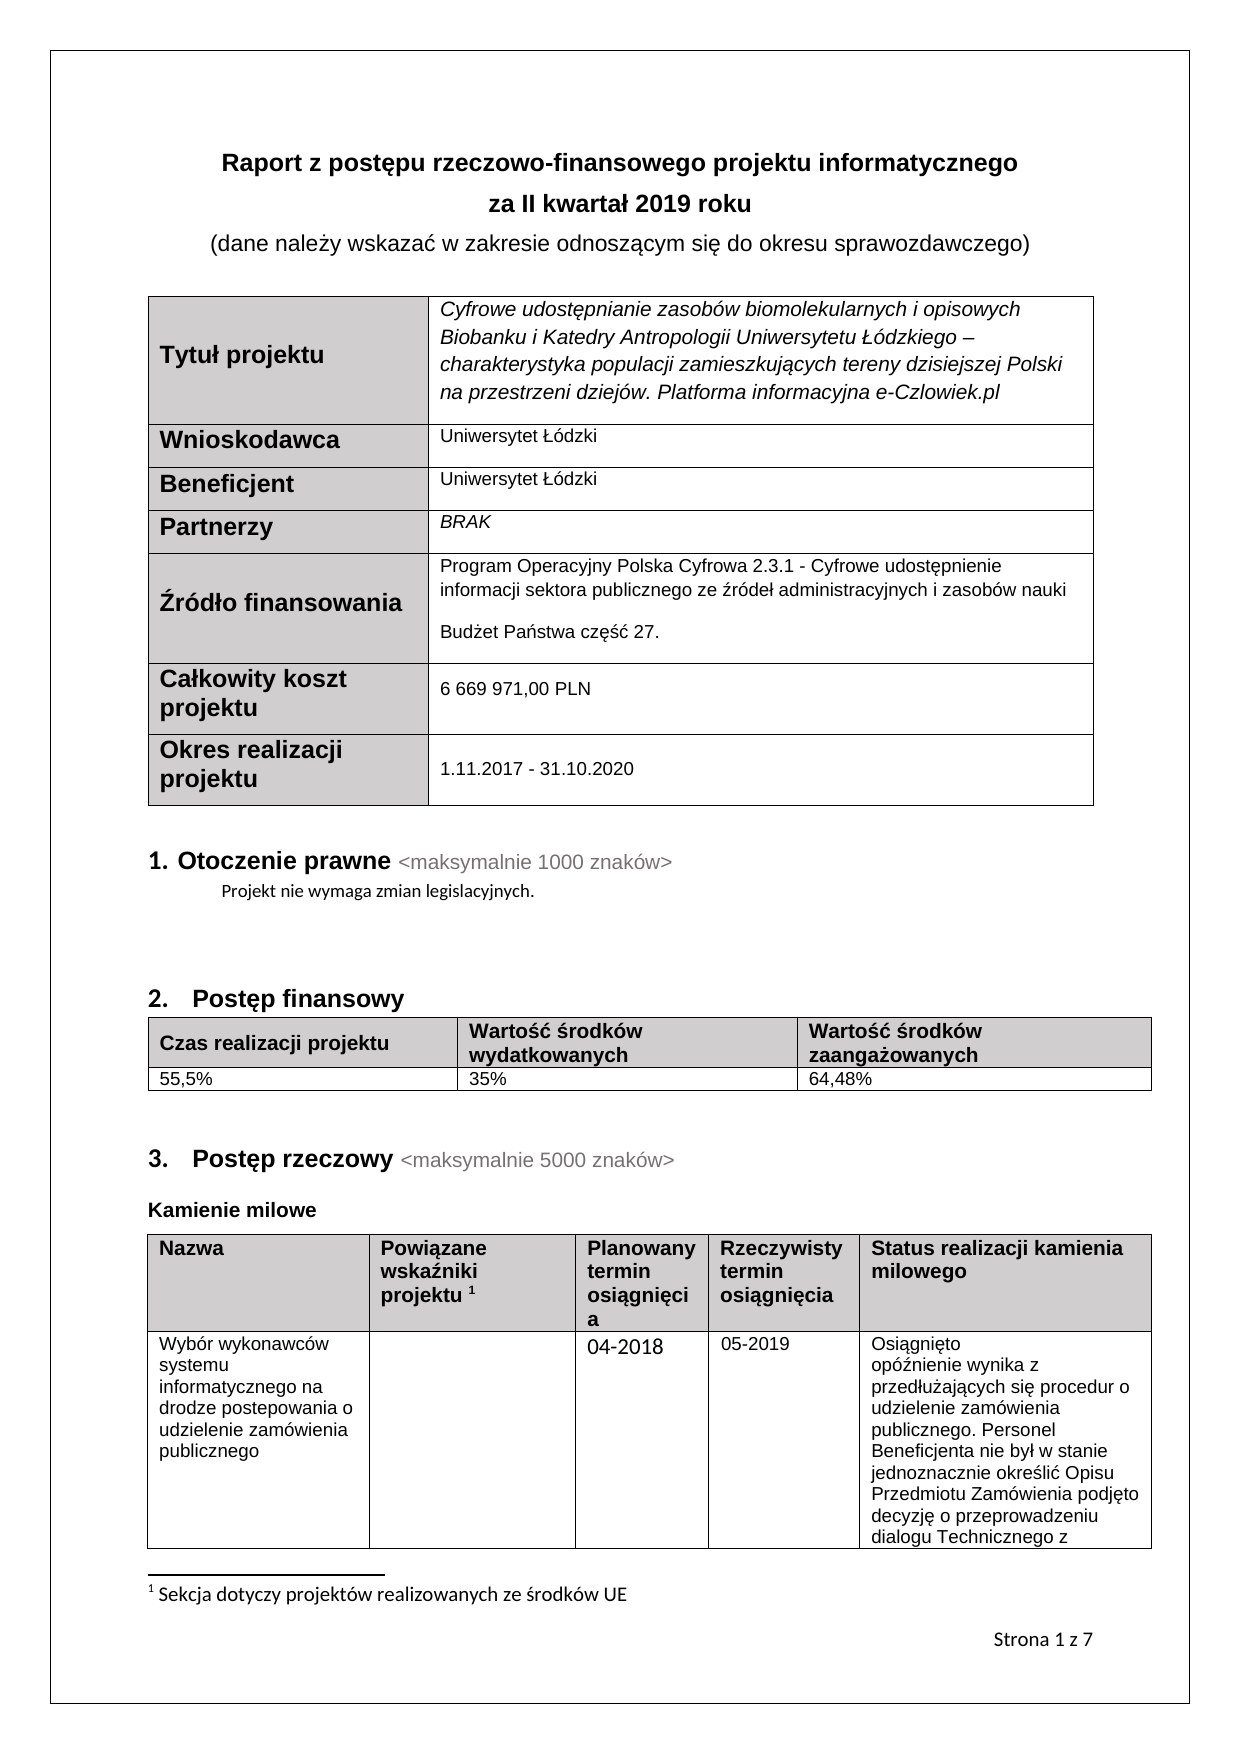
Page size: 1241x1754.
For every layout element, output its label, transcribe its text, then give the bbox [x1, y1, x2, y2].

table_header Powiązane wskaźniki projektu [370, 1235, 575, 1331]
table_header Rzeczywisty termin osiągnięcia [709, 1235, 859, 1331]
table_header Cyfrowe udostępnianie zasobów biomolekularnych i opisowych Biobanku i Katedry Antropologii Uniwersytetu Łódzkiego – charakterystyka populacji zamieszkujących tereny dzisiejszej Polski na przestrzeni dziejów. Platforma informacyjna e-Czlowiek.pl [429, 297, 1093, 424]
table_header Czas realizacji projektu [149, 1018, 457, 1067]
table_cell Partnerzy [149, 511, 428, 553]
table_cell Uniwersytet Łódzki [429, 468, 1093, 510]
table_cell [370, 1332, 575, 1548]
table_header Nazwa [148, 1235, 369, 1331]
text Projekt nie wymaga zmian legislacyjnych. [148, 879, 1093, 902]
subtitle Postęp rzeczowy <maksymalnie 5000 znaków> [148, 1141, 1093, 1174]
table_cell Uniwersytet Łódzki [429, 425, 1093, 467]
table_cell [860, 1332, 1151, 1548]
subtitle Otoczenie prawne <maksymalnie 1000 znaków> [148, 843, 1063, 876]
table_header Planowany termin osiągnięcia [576, 1235, 708, 1331]
table_cell 64,48% [798, 1068, 1151, 1089]
subtitle za II kwartał 2019 roku [148, 189, 1093, 217]
table_cell BRAK [429, 511, 1093, 553]
table_cell 6 669 971,00 PLN [429, 664, 1093, 734]
table_cell Okres realizacji projektu [149, 735, 428, 805]
table_header Wartość środków zaangażowanych [798, 1018, 1151, 1067]
subtitle Raport z postępu rzeczowo-finansowego projektu informatycznego [148, 147, 1093, 176]
table_cell Program Operacyjny Polska Cyfrowa 2.3.1 - Cyfrowe udostępnienie informacji sektora publicznego ze źródeł administracyjnych i zasobów nauki Budżet Państwa część 27. [429, 554, 1093, 663]
table_cell Wnioskodawca [149, 425, 428, 467]
table_cell Całkowity koszt projektu [149, 664, 428, 734]
table_cell 05-2019 [709, 1332, 859, 1548]
table_cell 1.11.2017 - 31.10.2020 [429, 735, 1093, 805]
table_cell Źródło finansowania [149, 554, 428, 663]
table_cell Beneficjent [149, 468, 428, 510]
table_header Tytuł projektu [149, 297, 428, 424]
subtitle Postęp finansowy [148, 981, 1093, 1014]
text (dane należy wskazać w zakresie odnoszącym się do okresu sprawozdawczego) [148, 230, 1093, 256]
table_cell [148, 1332, 369, 1548]
table_cell 35% [458, 1068, 797, 1089]
table_cell 55,5% [149, 1068, 457, 1089]
text Kamienie milowe [148, 1198, 1093, 1222]
table_header Wartość środków wydatkowanych [458, 1018, 797, 1067]
table_header Status realizacji kamienia milowego [860, 1235, 1151, 1331]
table_cell 04-2018 [576, 1332, 708, 1548]
